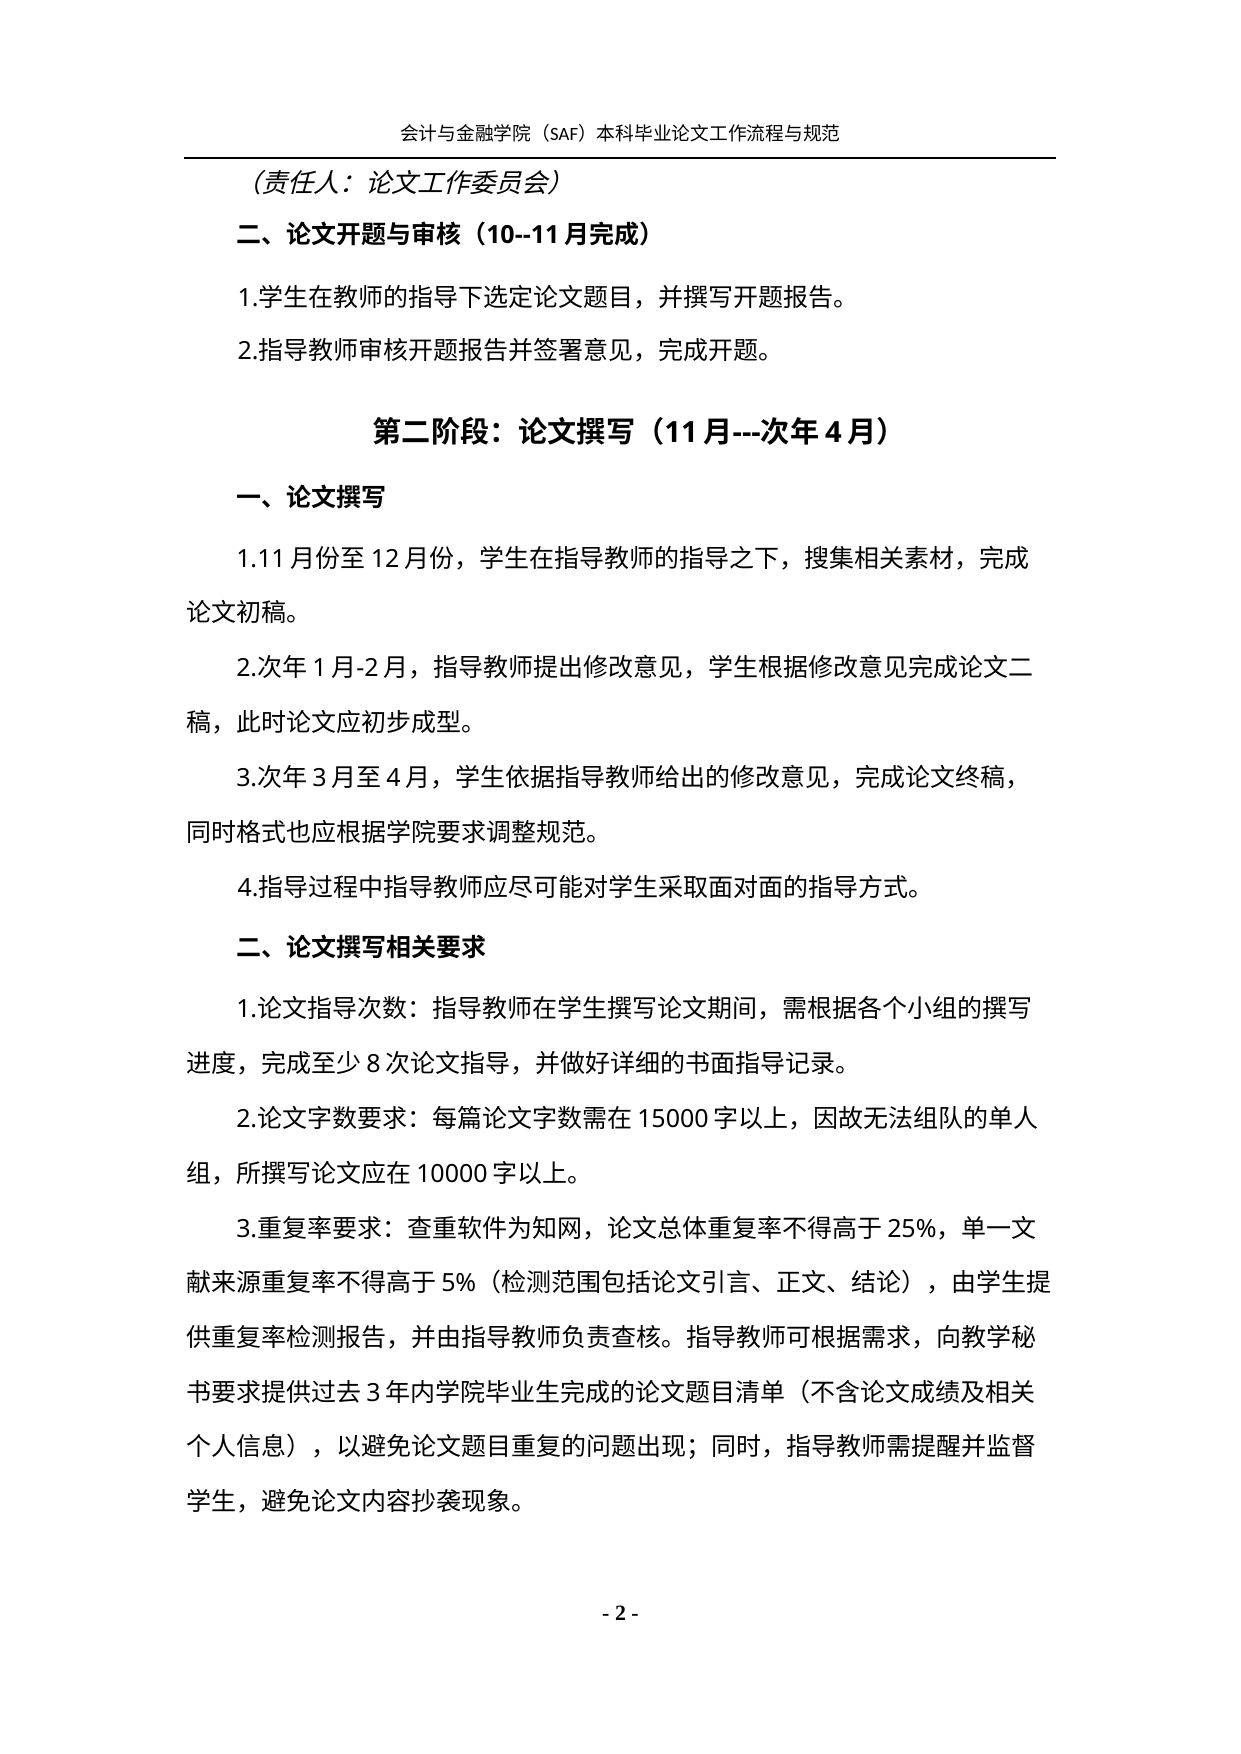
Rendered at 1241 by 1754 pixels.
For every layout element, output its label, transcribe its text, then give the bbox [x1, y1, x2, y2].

text 3.重复率要求：查重软件为知网，论文总体重复率不得高于25%，单一文献来源重复率不得高于5%（检测范围包括论文引言、正文、结论），由学生提供重复率检测报告，并由指导教师负责查核。指导教师可根据需求，向教学秘书要求提供过去3年内学院毕业生完成的论文题目清单（不含论文成绩及相关个人信息），以避免论文题目重复的问题出现；同时，指导教师需提醒并监督学生，避免论文内容抄袭现象。 [186, 1208, 1053, 1518]
subtitle 二、论文撰写相关要求 [236, 928, 1053, 964]
subtitle （责任人：论文工作委员会） [235, 162, 1053, 200]
text 3.次年3月至4月，学生依据指导教师给出的修改意见，完成论文终稿，同时格式也应根据学院要求调整规范。 [186, 757, 1053, 848]
text 2.次年1月-2月，指导教师提出修改意见，学生根据修改意见完成论文二稿，此时论文应初步成型。 [186, 648, 1053, 739]
text 2.指导教师审核开题报告并签署意见，完成开题。 [237, 330, 1053, 367]
text 2.论文字数要求：每篇论文字数需在15000字以上，因故无法组队的单人组，所撰写论文应在10000字以上。 [186, 1098, 1053, 1189]
text 1.论文指导次数：指导教师在学生撰写论文期间，需根据各个小组的撰写进度，完成至少8次论文指导，并做好详细的书面指导记录。 [186, 989, 1053, 1080]
text 1.11月份至12月份，学生在指导教师的指导之下，搜集相关素材，完成论文初稿。 [186, 538, 1053, 629]
text 4.指导过程中指导教师应尽可能对学生采取面对面的指导方式。 [237, 867, 1053, 903]
text 1.学生在教师的指导下选定论文题目，并撰写开题报告。 [237, 278, 1053, 314]
subtitle 二、论文开题与审核（10--11月完成） [236, 214, 1053, 251]
subtitle 一、论文撰写 [236, 477, 1053, 513]
subtitle 第二阶段：论文撰写（11月---次年4月） [372, 409, 1053, 451]
